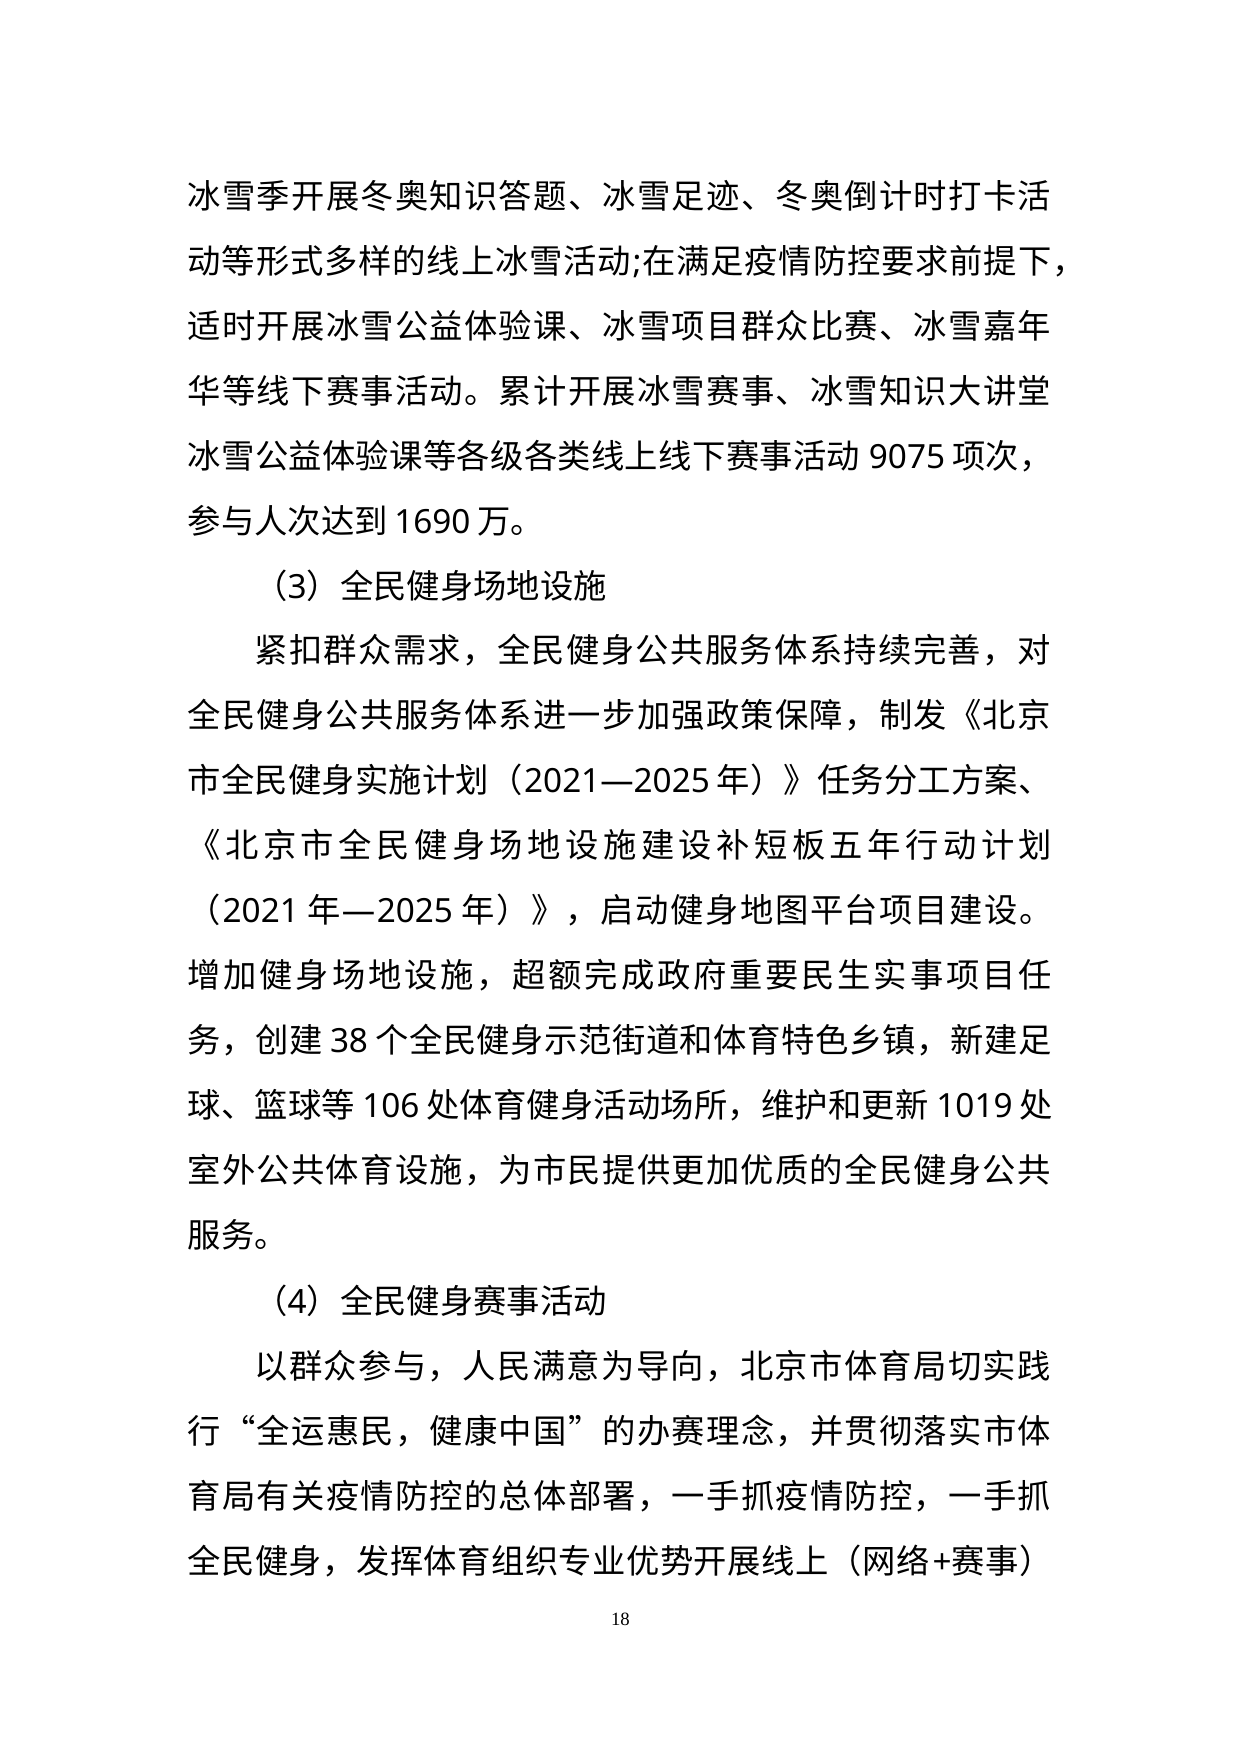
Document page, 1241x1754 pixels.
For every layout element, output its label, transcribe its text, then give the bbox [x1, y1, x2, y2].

text （4）全民健身赛事活动 [187, 1267, 1053, 1332]
text （3）全民健身场地设施 [187, 552, 1053, 617]
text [187, 162, 1053, 552]
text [187, 1332, 1053, 1592]
text 紧扣群众需求，全民健身公共服务体系持续完善，对全民健身公共服务体系进一步加强政策保障，制发《北京市全民健身实施计划（2021—2025年）》任务分工方案、《北京市全民健身场地设施建设补短板五年行动计划（2021年—2025年）》，启动健身地图平台项目建设。增加健身场地设施，超额完成政府重要民生实事项目任务，创建38个全民健身示范街道和体育特色乡镇，新建足球、篮球等106处体育健身活动场所，维护和更新1019处室外公共体育设施，为市民提供更加优质的全民健身公共服务。 [187, 617, 1053, 1267]
